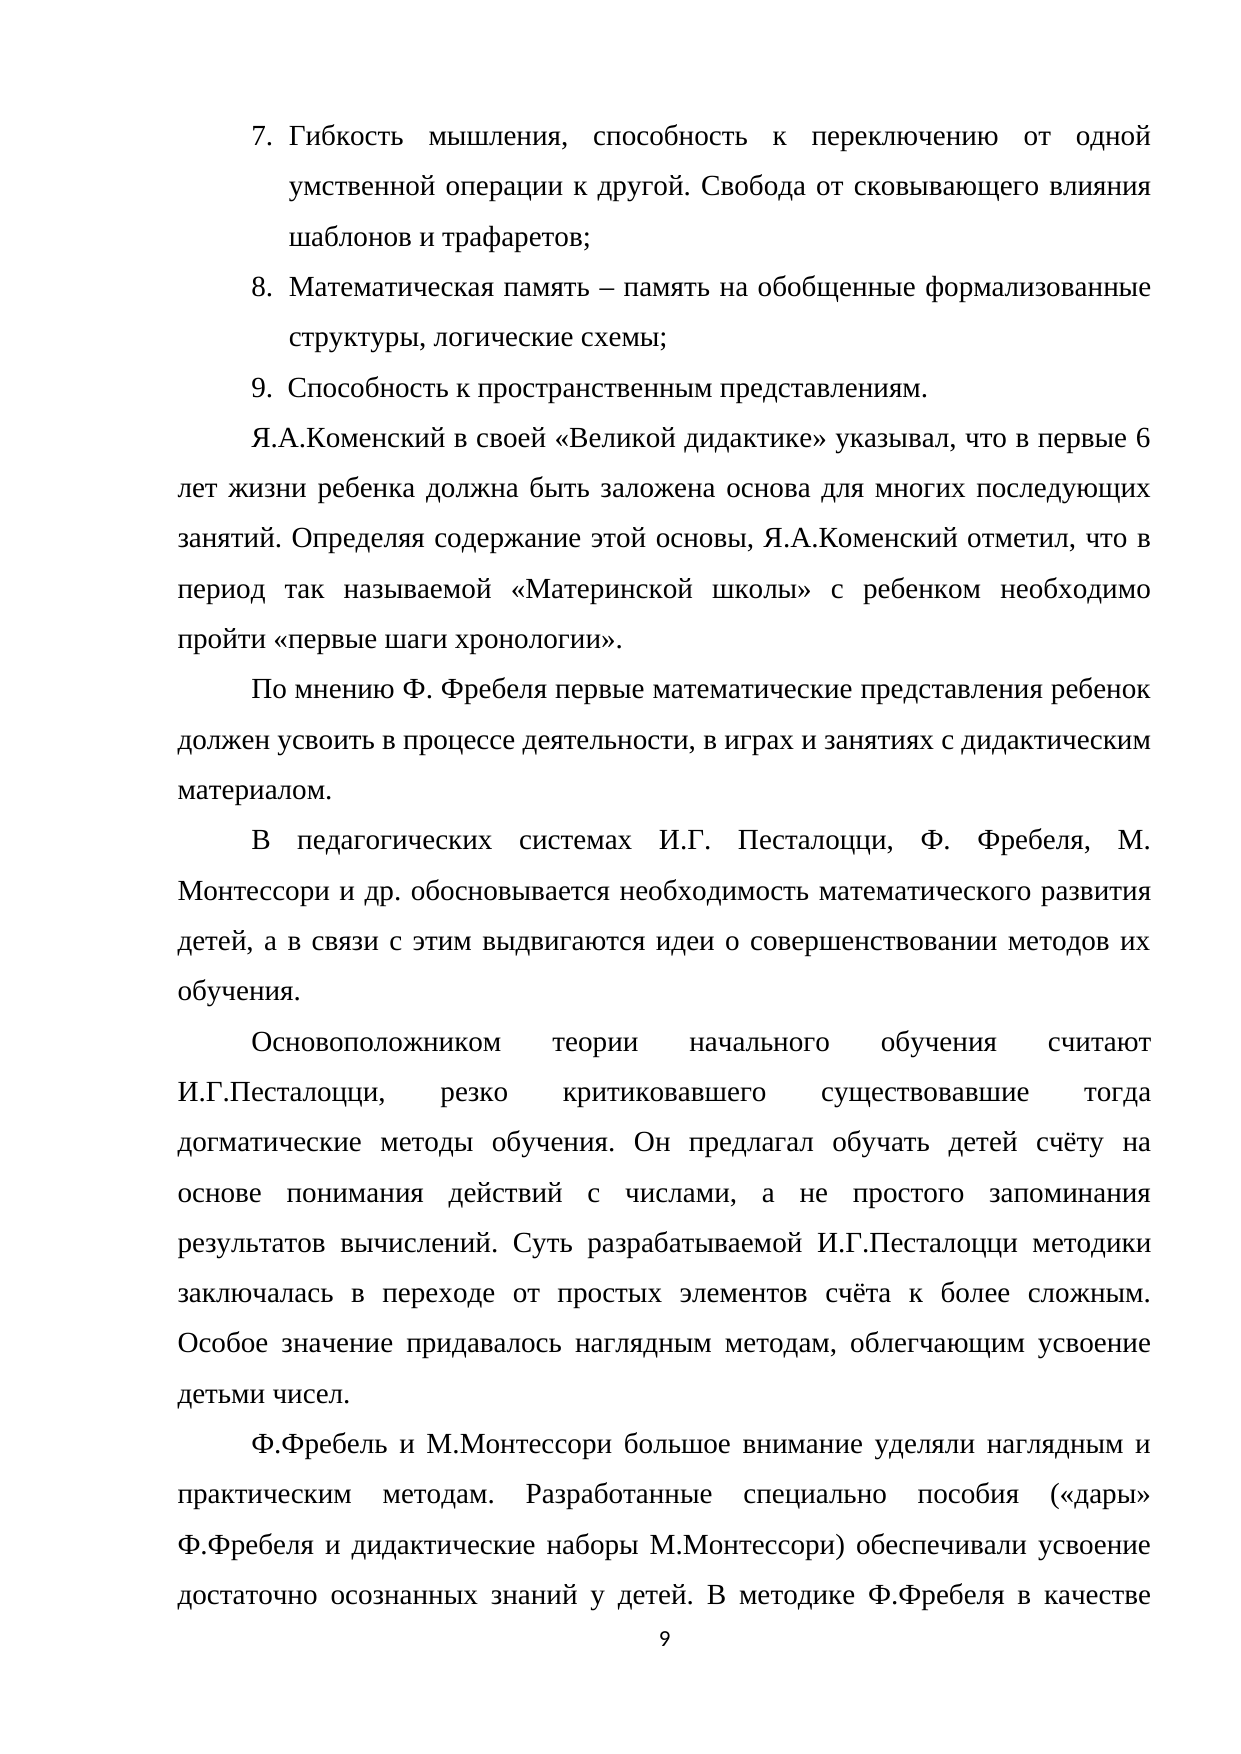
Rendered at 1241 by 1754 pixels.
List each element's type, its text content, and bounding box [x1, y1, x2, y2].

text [177, 1426, 1152, 1611]
list Гибкость мышления, способность к переключению от одной умственной операции к другой. Свобода от сковывающего влияния шаблонов и трафаретов; [251, 118, 1152, 252]
text Основоположником теории начального обучения считают И.Г.Песталоцци, резко критиковавшего существовавшие тогда догматические методы обучения. Он предлагал обучать детей счёту на основе понимания действий с числами, а не простого запоминания результатов вычислений. Суть разрабатываемой И.Г.Песталоцци методики заключалась в переходе от простых элементов счёта к более сложным. Особое значение придавалось наглядным методам, облегчающим усвоение детьми чисел. [177, 1024, 1152, 1409]
text 9. Способность к пространственным представлениям. [177, 370, 1152, 403]
list Математическая память – память на обобщенные формализованные структуры, логические схемы; [251, 269, 1152, 353]
text По мнению Ф. Фребеля первые математические представления ребенок должен усвоить в процессе деятельности, в играх и занятиях с дидактическим материалом. [177, 672, 1152, 806]
text Я.А.Коменский в своей «Великой дидактике» указывал, что в первые 6 лет жизни ребенка должна быть заложена основа для многих последующих занятий. Определяя содержание этой основы, Я.А.Коменский отметил, что в период так называемой «Материнской школы» с ребенком необходимо пройти «первые шаги хронологии». [177, 420, 1152, 655]
text В педагогических системах И.Г. Песталоцци, Ф. Фребеля, М. Монтессори и др. обосновывается необходимость математического развития детей, а в связи с этим выдвигаются идеи о совершенствовании методов их обучения. [177, 822, 1152, 1007]
